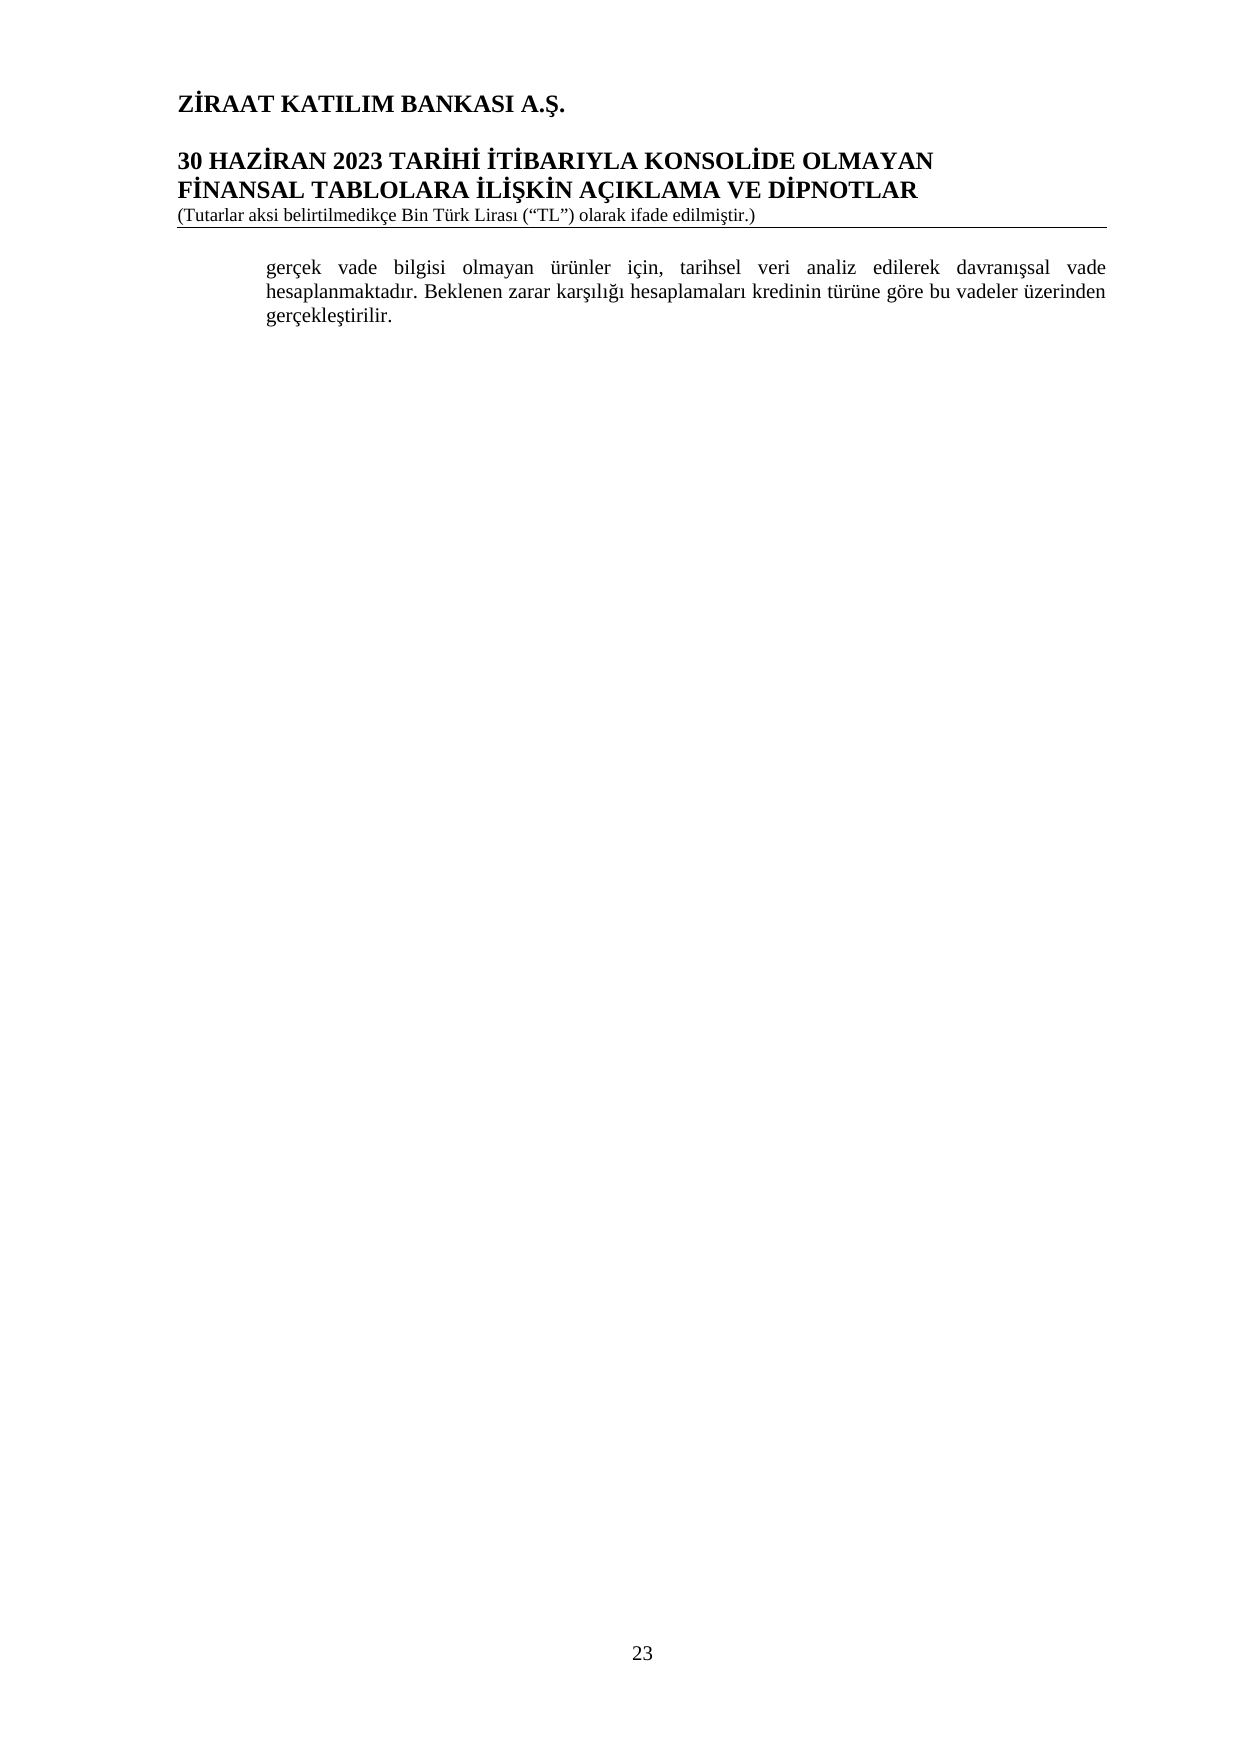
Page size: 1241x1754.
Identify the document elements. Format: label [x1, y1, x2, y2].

text [266, 255, 1107, 327]
